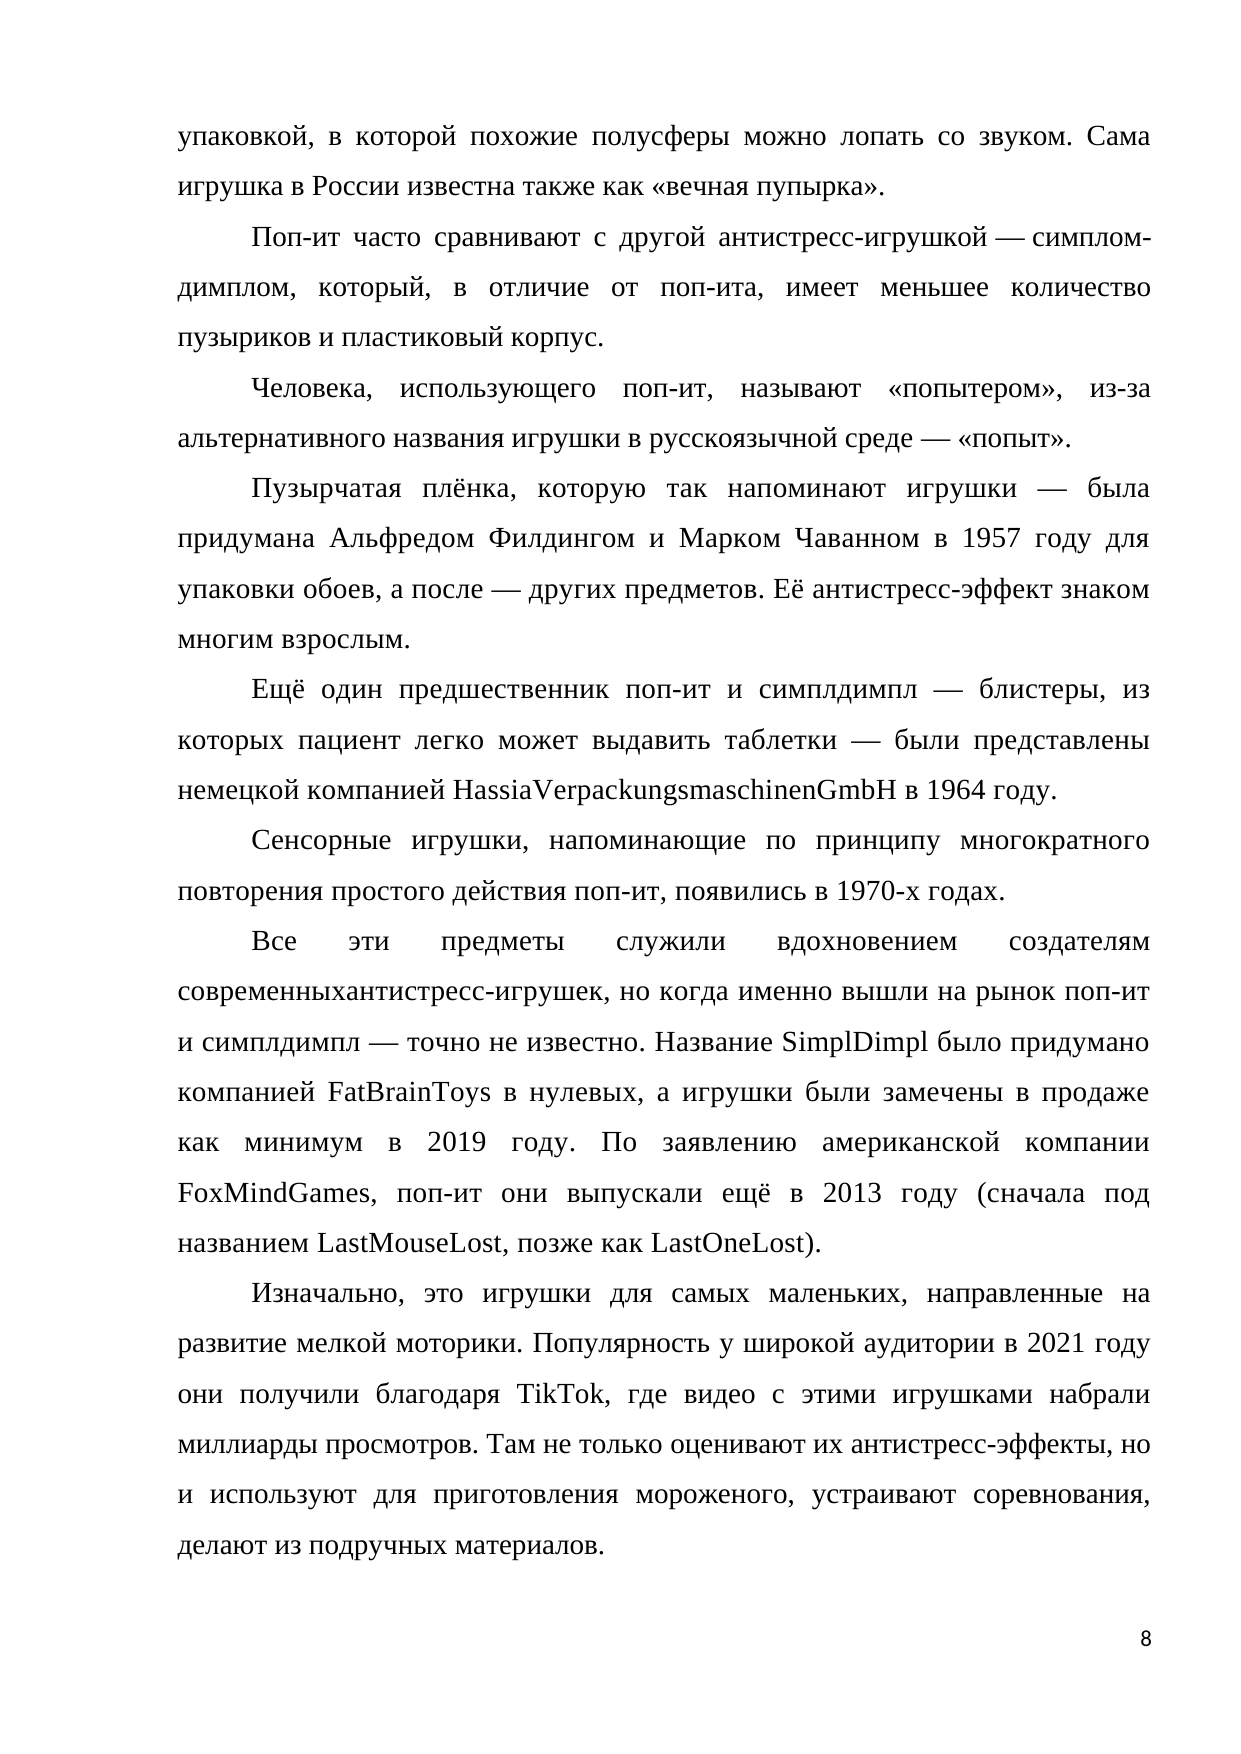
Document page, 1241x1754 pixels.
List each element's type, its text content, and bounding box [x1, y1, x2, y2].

text Сенсорные игрушки, напоминающие по принципу многократного повторения простого действия поп-ит, появились в 1970-х годах. [177, 822, 1152, 906]
text Изначально, это игрушки для самых маленьких, направленные на развитие мелкой моторики. Популярность у широкой аудитории в 2021 году они получили благодаря TikTok, где видео с этими игрушками набрали миллиарды просмотров. Там не только оценивают их антистресс-эффекты, но и используют для приготовления мороженого, устраивают соревнования, делают из подручных материалов. [177, 1275, 1152, 1560]
text Человека, использующего поп-ит, называют «попытером», из-за альтернативного названия игрушки в русскоязычной среде — «попыт». [177, 370, 1152, 453]
text Пузырчатая плёнка, которую так напоминают игрушки — была придумана Альфредом Филдингом и Марком Чаванном в 1957 году для упаковки обоев, а после — других предметов. Её антистресс-эффект знаком многим взрослым. [177, 470, 1152, 655]
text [177, 118, 1152, 202]
text Все эти предметы служили вдохновением создателям современныхантистресс-игрушек, но когда именно вышли на рынок поп-ит и симплдимпл — точно не известно. Название SimplDimpl было придумано компанией FatBrainToys в нулевых, а игрушки были замечены в продаже как минимум в 2019 году. По заявлению американской компании FoxMindGames, поп-ит они выпускали ещё в 2013 году (сначала под названием LastMouseLost, позже как LastOneLost). [177, 923, 1152, 1258]
text Ещё один предшественник поп-ит и симплдимпл — блистеры, из которых пациент легко может выдавить таблетки — были представлены немецкой компанией HassiaVerpackungsmaschinenGmbH в 1964 году. [177, 672, 1152, 806]
text Поп-ит часто сравнивают с другой антистресс-игрушкой — симплом-димплом, который, в отличие от поп-ита, имеет меньшее количество пузыриков и пластиковый корпус. [177, 219, 1152, 353]
